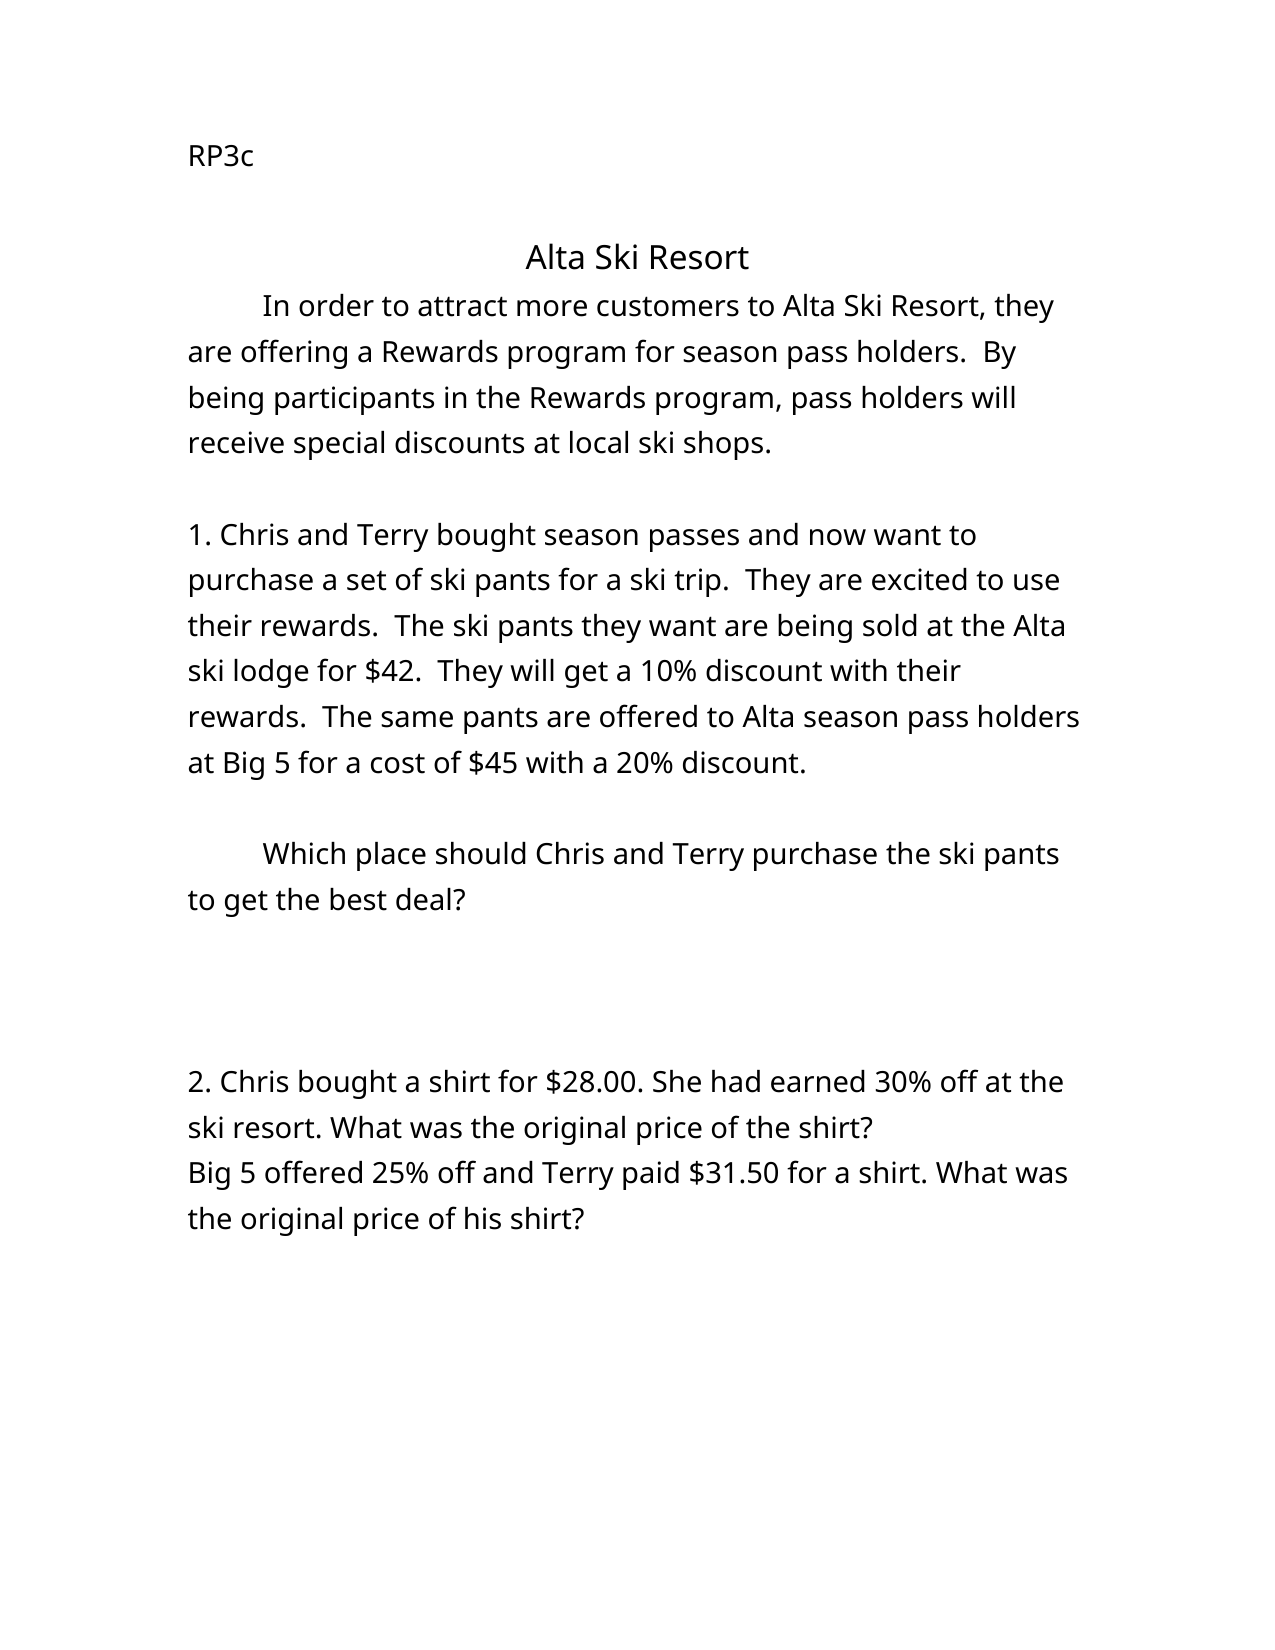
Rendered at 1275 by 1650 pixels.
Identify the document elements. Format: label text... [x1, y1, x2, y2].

text Big 5 offered 25% off and Terry paid $31.50 for a shirt. What was the original price of his shirt? [187, 1152, 1087, 1238]
text 1. Chris and Terry bought season passes and now want to purchase a set of ski pants for a ski trip. They are excited to use their rewards. The ski pants they want are being sold at the Alta ski lodge for $42. They will get a 10% discount with their rewards. The same pants are offered to Alta season pass holders at Big 5 for a cost of $45 with a 20% discount. [187, 514, 1087, 782]
text RP3c [187, 136, 1087, 175]
text Which place should Chris and Terry purchase the ski pants to get the best deal? [187, 833, 1087, 918]
text In order to attract more customers to Alta Ski Resort, they are offering a Rewards program for season pass holders. By being participants in the Rewards program, pass holders will receive special discounts at local ski shops. [187, 286, 1087, 462]
text Alta Ski Resort [187, 233, 1087, 279]
text 2. Chris bought a shirt for $28.00. She had earned 30% off at the ski resort. What was the original price of the shirt? [187, 1061, 1087, 1147]
